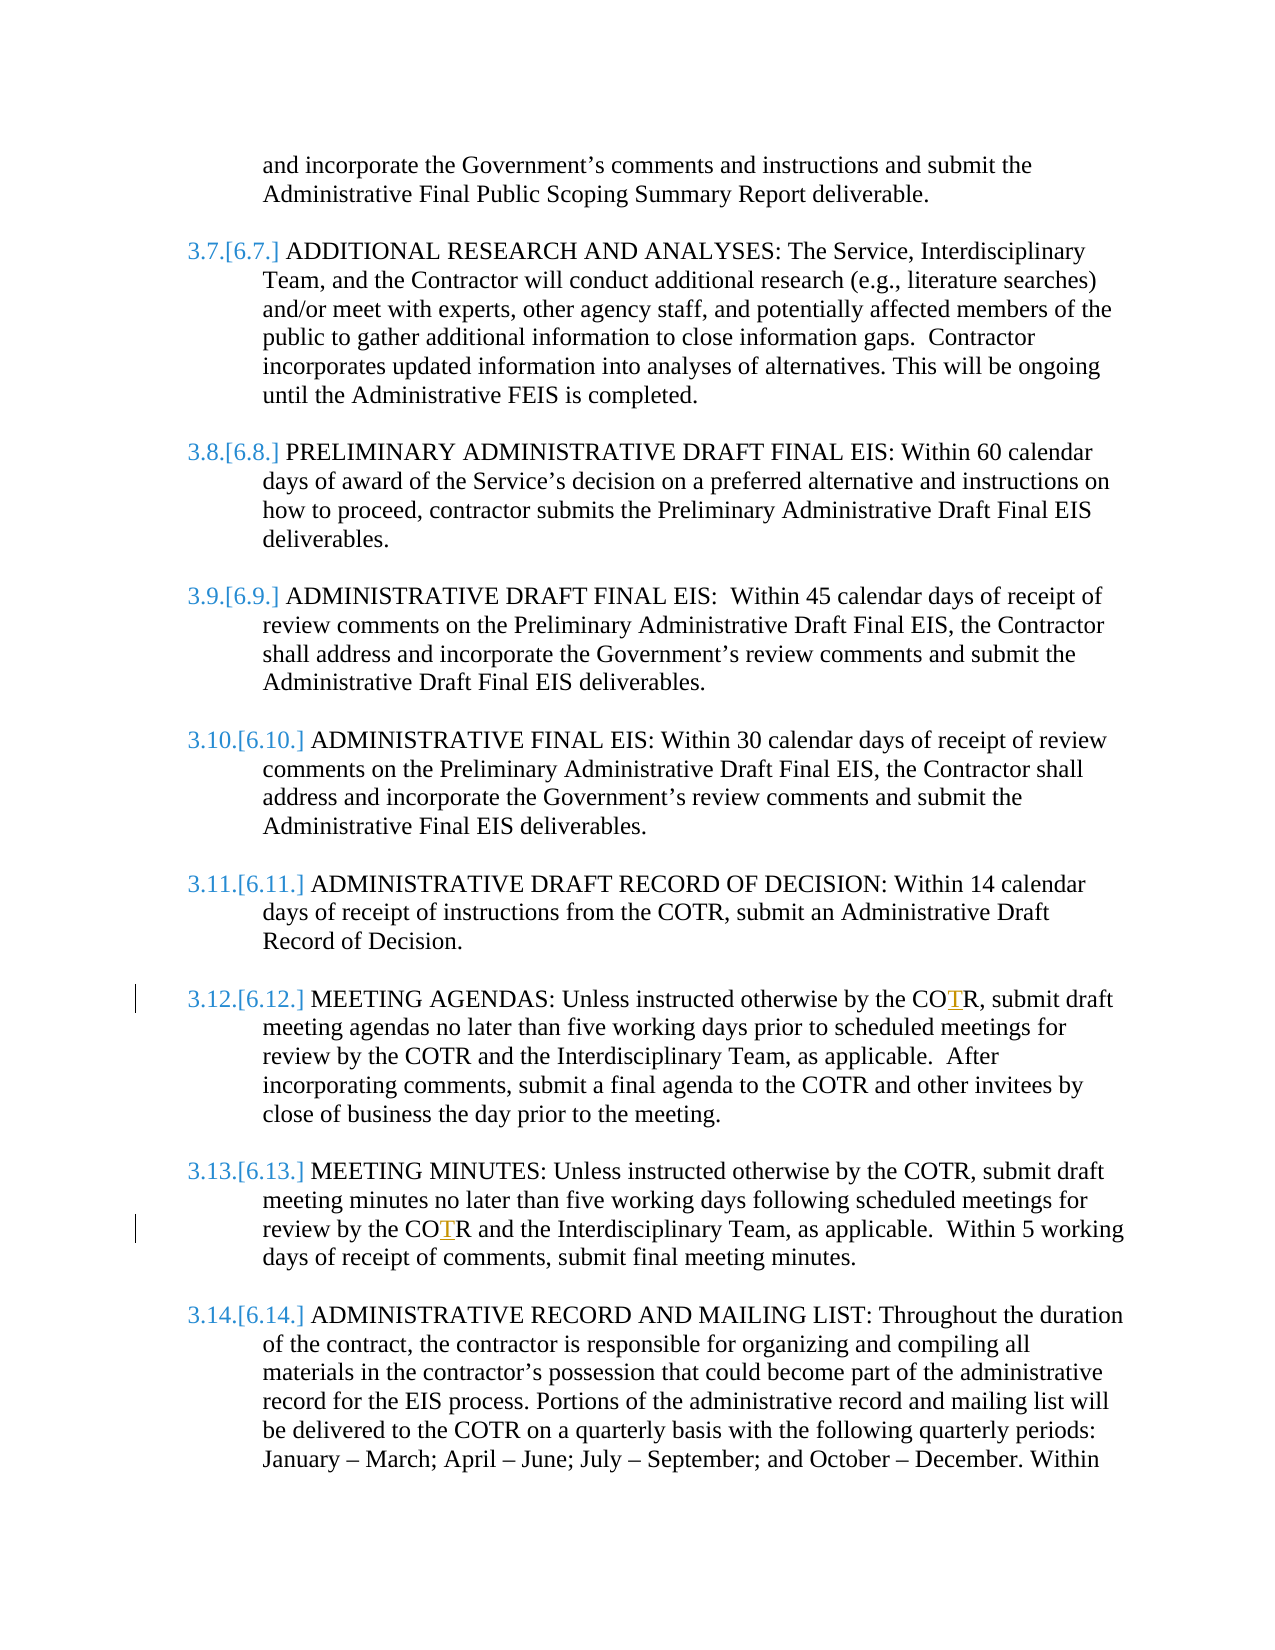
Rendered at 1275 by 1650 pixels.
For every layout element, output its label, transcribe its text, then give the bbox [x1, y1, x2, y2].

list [187, 1300, 1125, 1472]
list ADMINISTRATIVE FINAL EIS: Within 30 calendar days of receipt of review comments on the Preliminary Administrative Draft Final EIS, the Contractor shall address and incorporate the Government’s review comments and submit the Administrative Final EIS deliverables. [187, 725, 1125, 840]
list MEETING MINUTES: Unless instructed otherwise by the COTR, submit draft meeting minutes no later than five working days following scheduled meetings for review by the COR and the Interdisciplinary Team, as applicable. Within 5 working days of receipt of comments, submit final meeting minutes. [187, 1156, 1125, 1271]
list PRELIMINARY ADMINISTRATIVE DRAFT FINAL EIS: Within 60 calendar days of award of the Service’s decision on a preferred alternative and instructions on how to proceed, contractor submits the Preliminary Administrative Draft Final EIS deliverables. [187, 437, 1125, 552]
list ADMINISTRATIVE DRAFT FINAL EIS: Within 45 calendar days of receipt of review comments on the Preliminary Administrative Draft Final EIS, the Contractor shall address and incorporate the Government’s review comments and submit the Administrative Draft Final EIS deliverables. [187, 581, 1125, 696]
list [187, 150, 1125, 207]
list ADMINISTRATIVE DRAFT RECORD OF DECISION: Within 14 calendar days of receipt of instructions from the COTR, submit an Administrative Draft Record of Decision. [187, 869, 1125, 955]
list MEETING AGENDAS: Unless instructed otherwise by the COR, submit draft meeting agendas no later than five working days prior to scheduled meetings for review by the COTR and the Interdisciplinary Team, as applicable. After incorporating comments, submit a final agenda to the COTR and other invitees by close of business the day prior to the meeting. [187, 984, 1125, 1127]
list ADDITIONAL RESEARCH AND ANALYSES: The Service, Interdisciplinary Team, and the Contractor will conduct additional research (e.g., literature searches) and/or meet with experts, other agency staff, and potentially affected members of the public to gather additional information to close information gaps. Contractor incorporates updated information into analyses of alternatives. This will be ongoing until the Administrative FEIS is completed. [187, 236, 1125, 409]
